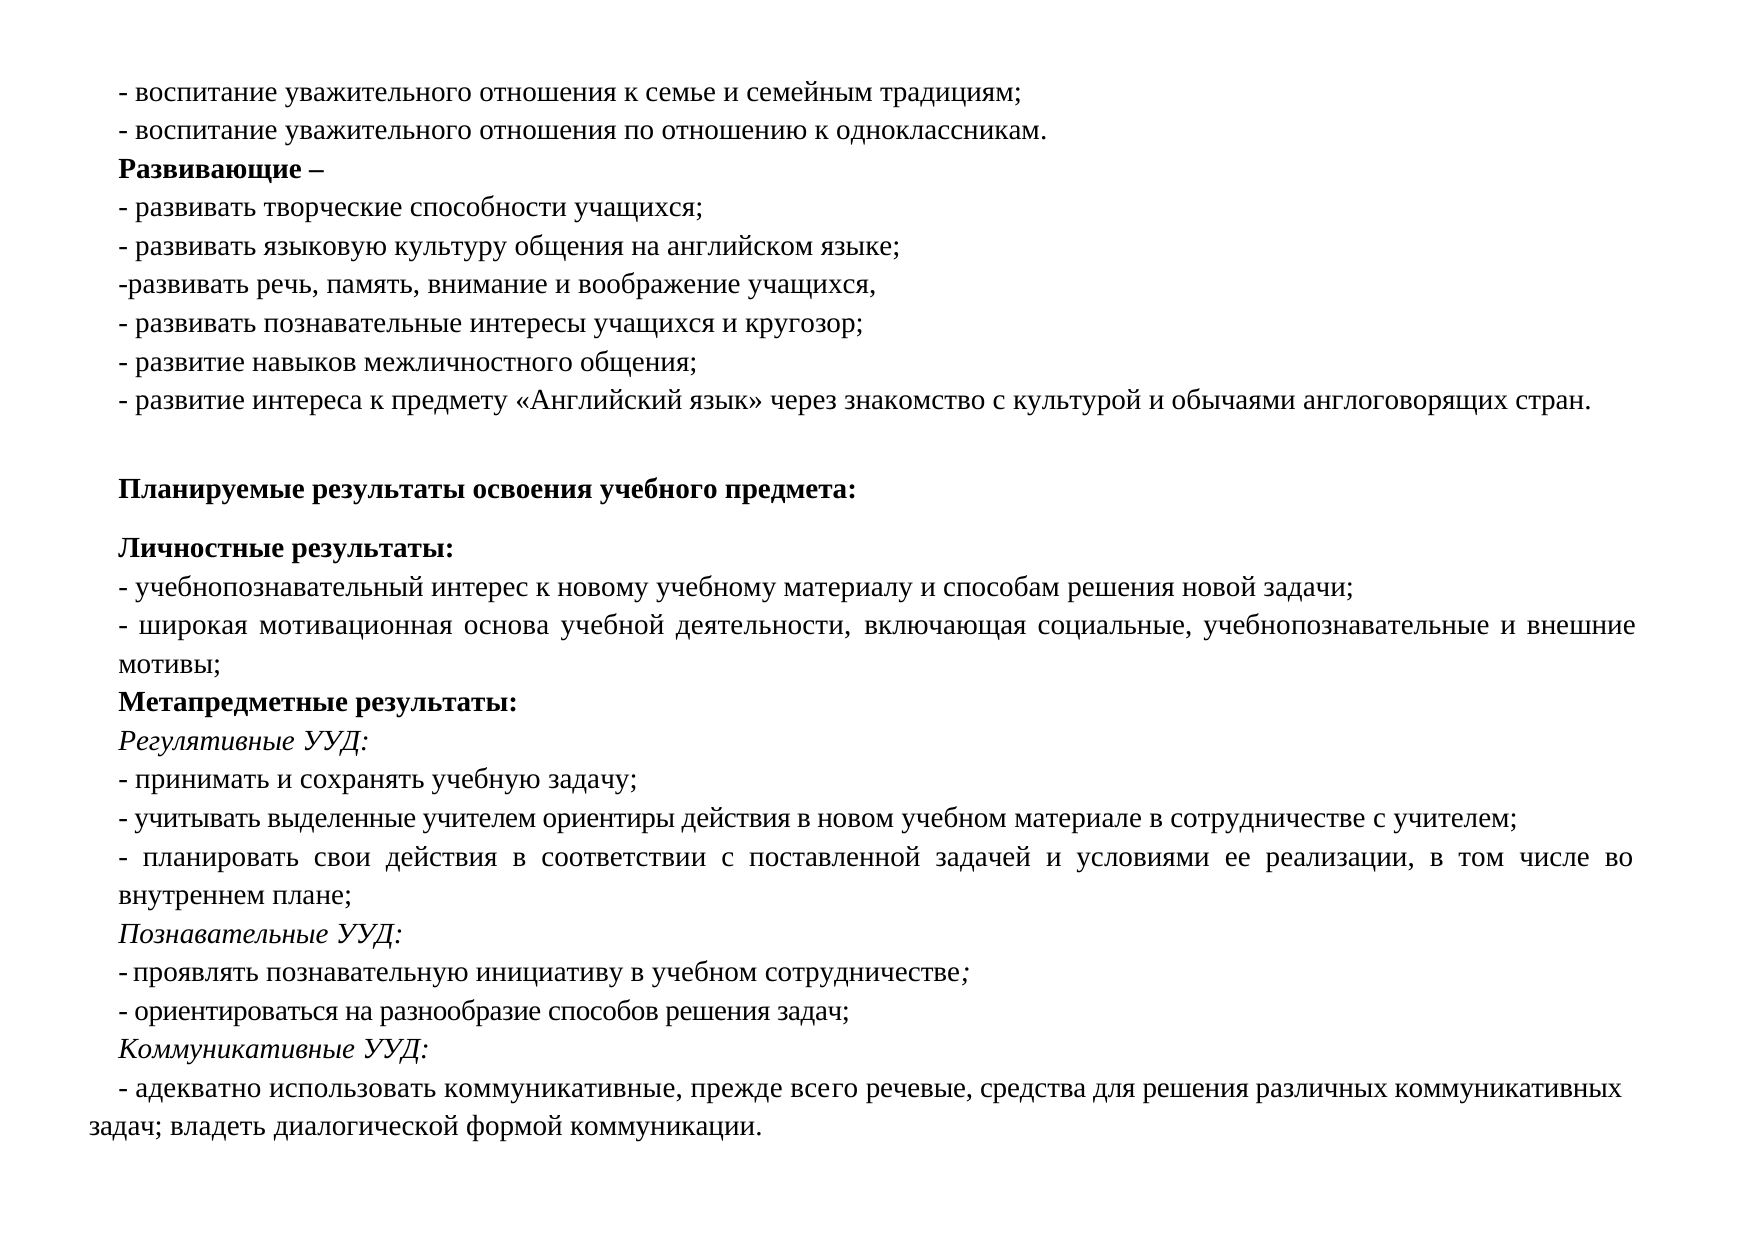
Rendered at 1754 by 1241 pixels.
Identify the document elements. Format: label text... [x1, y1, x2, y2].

text - развитие навыков межличностного общения; [118, 344, 1636, 377]
text -развивать речь, память, внимание и воображение учащихся, [118, 267, 1636, 300]
text Метапредметные результаты: [88, 684, 1636, 718]
text Коммуникативные УУД: [118, 1031, 1636, 1065]
text - планировать свои действия в соответствии с поставленной задачей и условиями ее реализации, в том числе во внутреннем плане; [118, 839, 1636, 911]
list проявлять познавательную инициативу в учебном сотрудничестве; [118, 954, 1636, 988]
text Развивающие – [118, 151, 1636, 184]
text - воспитание уважительного отношения к семье и семейным традициям; [118, 74, 1636, 107]
text - адекватно использовать коммуникативные, прежде всего речевые, средства для решения различных коммуникативных задач; владеть диалогической формой коммуникации. [88, 1070, 1636, 1142]
text - широкая мотивационная основа учебной деятельности, включающая социальные, учебно­познавательные и внешние мотивы; [118, 607, 1636, 679]
text - развивать познавательные интересы учащихся и кругозор; [118, 305, 1636, 339]
text Планируемые результаты освоения учебного предмета: [88, 471, 1636, 504]
text - учитывать выделенные учителем ориентиры действия в новом учебном материале в сотрудничестве с учителем; [118, 800, 1636, 834]
text - воспитание уважительного отношения по отношению к одноклассникам. [118, 112, 1636, 146]
text Регулятивные УУД: [118, 723, 1636, 757]
text - ориентироваться на разнообразие способов решения задач; [118, 993, 1636, 1026]
text Познавательные УУД: [118, 916, 1636, 949]
text - принимать и сохранять учебную задачу; [118, 762, 1636, 795]
text - развитие интереса к предмету «Английский язык» через знакомство с культурой и обычаями англоговорящих стран. [118, 382, 1636, 416]
text Личностные результаты: - учебно­познавательный интерес к новому учебному материалу и способам решения новой задачи; [118, 530, 1636, 602]
text - развивать языковую культуру общения на английском языке; [118, 228, 1636, 262]
text - развивать творческие способности учащихся; [118, 189, 1636, 223]
